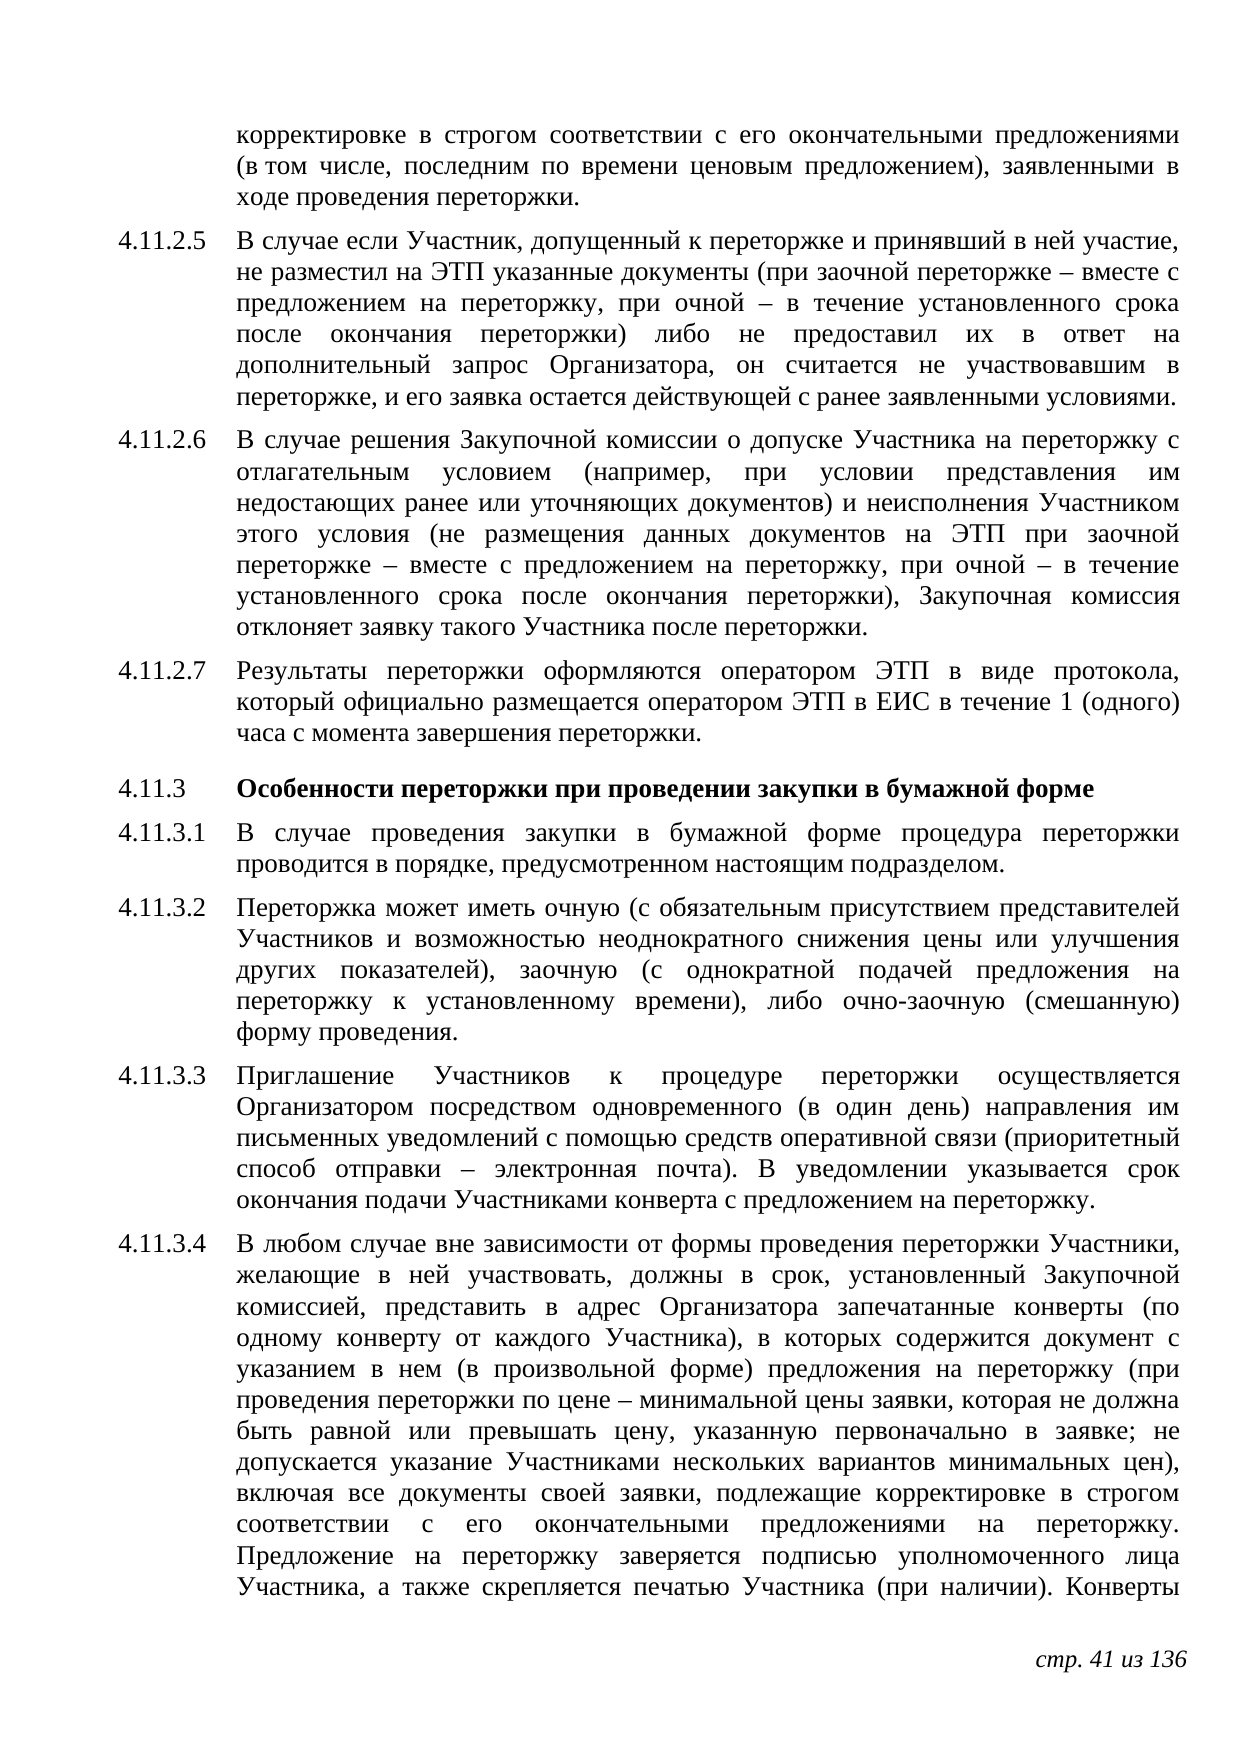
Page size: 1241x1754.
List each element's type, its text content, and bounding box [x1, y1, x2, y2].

text Результаты переторжки оформляются оператором ЭТП в виде протокола, который официально размещается оператором ЭТП в ЕИС в течение 1 (одного) часа с момента завершения переторжки. [118, 654, 1181, 747]
text Особенности переторжки при проведении закупки в бумажной форме [118, 772, 1181, 803]
text В случае решения Закупочной комиссии о допуске Участника на переторжку с отлагательным условием (например, при условии представления им недостающих ранее или уточняющих документов) и неисполнения Участником этого условия (не размещения данных документов на ЭТП при заочной переторжке – вместе с предложением на переторжку, при очной – в течение установленного срока после окончания переторжки), Закупочная комиссия отклоняет заявку такого Участника после переторжки. [118, 423, 1181, 641]
text В случае проведения закупки в бумажной форме процедура переторжки проводится в порядке, предусмотренном настоящим подразделом. [118, 816, 1181, 878]
text Приглашение Участников к процедуре переторжки осуществляется Организатором посредством одновременного (в один день) направления им письменных уведомлений с помощью средств оперативной связи (приоритетный способ отправки – электронная почта). В уведомлении указывается срок окончания подачи Участниками конверта с предложением на переторжку. [118, 1059, 1181, 1215]
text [118, 118, 1181, 212]
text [118, 1227, 1181, 1601]
text Переторжка может иметь очную (с обязательным присутствием представителей Участников и возможностью неоднократного снижения цены или улучшения других показателей), заочную (с однократной подачей предложения на переторжку к установленному времени), либо очно-заочную (смешанную) форму проведения. [118, 891, 1181, 1047]
text В случае если Участник, допущенный к переторжке и принявший в ней участие, не разместил на ЭТП указанные документы (при заочной переторжке – вместе с предложением на переторжку, при очной – в течение установленного срока после окончания переторжки) либо не предоставил их в ответ на дополнительный запрос Организатора, он считается не участвовавшим в переторжке, и его заявка остается действующей с ранее заявленными условиями. [118, 224, 1181, 411]
